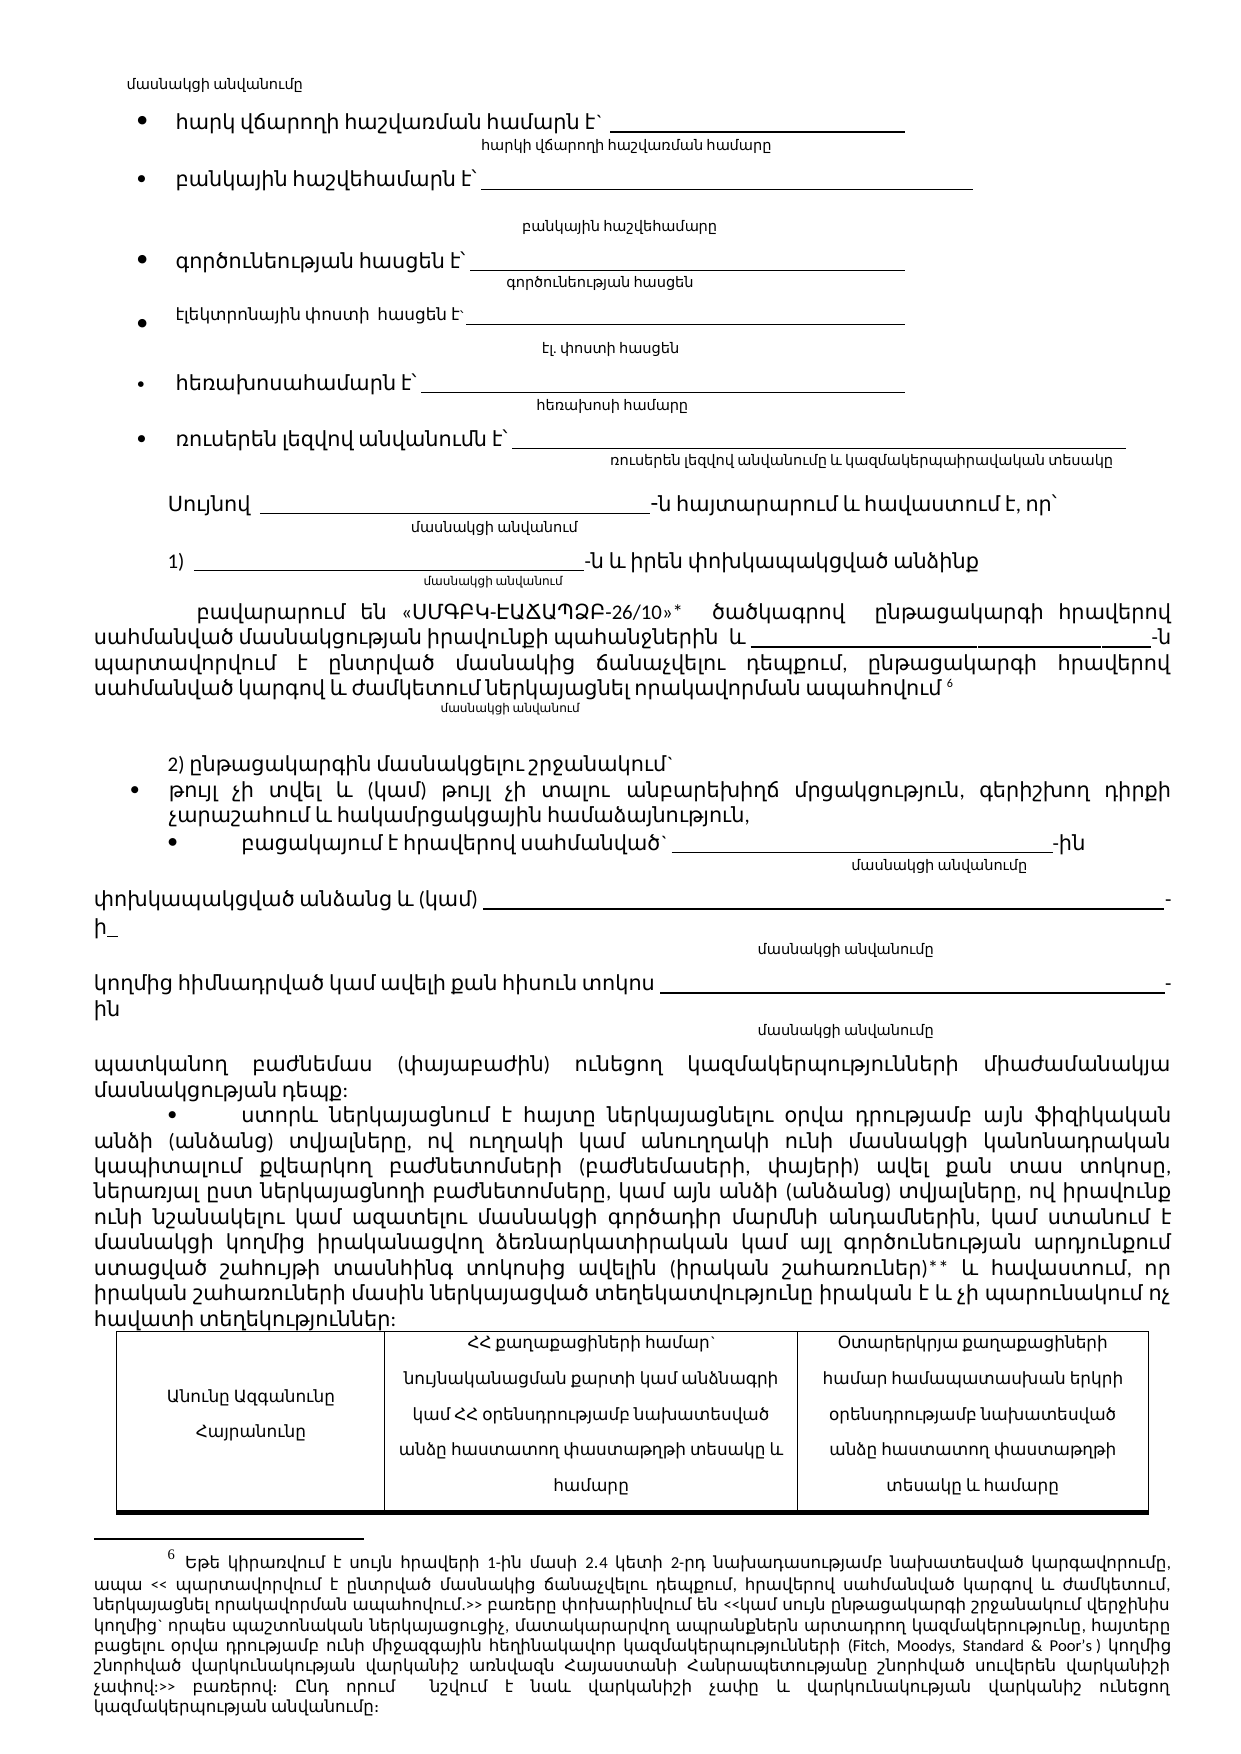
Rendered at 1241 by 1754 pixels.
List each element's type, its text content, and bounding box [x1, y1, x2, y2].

text 1) -ն և իրեն փոխկապակցված անձինք [94, 548, 1171, 574]
text մասնակցի անվանում [94, 518, 1171, 548]
table_header Անունը Ազգանունը Հայրանունը [117, 1332, 384, 1510]
text 2) ընթացակարգին մասնակցելու շրջանակում` [94, 752, 1171, 777]
text հեռախոսի համարը [462, 396, 1171, 426]
text մասնակցի անվանումը [94, 940, 1171, 970]
list հեռախոսահամարն է՝ [138, 370, 1171, 396]
table_header ՀՀ քաղաքացիների համար` նույնականացման քարտի կամ անձնագրի կամ ՀՀ օրենսդրությամբ նախատեսված անձը հաստատող փաստաթղթի տեսակը և համարը [385, 1332, 797, 1510]
text մասնակցի անվանումը [94, 856, 1171, 886]
text բանկային հաշվեհամարը [94, 217, 1171, 248]
text մասնակցի անվանումը [94, 1021, 1171, 1052]
text էլ. փոստի հասցեն [94, 340, 1171, 370]
text փոխկապակցված անձանց և (կամ) -ի [94, 886, 1171, 940]
text ռուսերեն լեզվով անվանումը և կազմակերպաիրավական տեսակը [536, 452, 1171, 482]
text կողմից հիմնադրված կամ ավելի քան հիսուն տոկոս -ին [94, 970, 1171, 1021]
list բանկային հաշվեհամարն է՝ [138, 167, 1171, 217]
list ռուսերեն լեզվով անվանումն է՝ [138, 426, 1171, 452]
text մասնակցի անվանում [94, 574, 1171, 599]
text Սույնով -ն հայտարարում և հավաստում է, որ՝ [94, 487, 1171, 518]
text գործունեության հասցեն [94, 273, 1171, 304]
text մասնակցի անվանում [94, 701, 1171, 726]
list թույլ չի տվել և (կամ) թույլ չի տալու անբարեխիղճ մրցակցություն, գերիշխող դիրքի չարաշահում և հակամրցակցային համաձայնություն, [131, 777, 1171, 828]
list ստորև ներկայացնում է հայտը ներկայացնելու օրվա դրությամբ այն ֆիզիկական անձի (անձանց) տվյալները, ով ուղղակի կամ անուղղակի ունի մասնակցի կանոնադրական կապիտալում քվեարկող բաժնետոմսերի (բաժնեմասերի, փայերի) ավել քան տաս տոկոսը, ներառյալ ըստ ներկայացնողի բաժնետոմսերը, կամ այն անձի (անձանց) տվյալները, ով իրավունք ունի նշանակելու կամ ազատելու մասնակցի գործադիր մարմնի անդամներին, կամ ստանում է մասնակցի կողմից իրականացվող ձեռնարկատիրական կամ այլ գործունեության արդյունքում ստացված շահույթի տասնհինգ տոկոսից ավելին (իրական շահառուներ)** և հավաստում, որ իրական շահառուների մասին ներկայացված տեղեկատվությունը իրական է և չի պարունակում ոչ հավատի տեղեկություններ: [94, 1102, 1171, 1331]
list բացակայում է հրավերով սահմանված` -ին [94, 828, 1171, 856]
list էլեկտրոնային փոստի հասցեն է՝ [138, 304, 1171, 340]
list գործունեության հասցեն է՝ [138, 248, 1171, 273]
text մասնակցի անվանումը [94, 75, 1171, 106]
text պատկանող բաժնեմաս (փայաբաժին) ունեցող կազմակերպությունների միաժամանակյա մասնակցության դեպք: [94, 1052, 1171, 1102]
table_header Օտարերկրյա քաղաքացիների համար համապատասխան երկրի օրենսդրությամբ նախատեսված անձը հաստատող փաստաթղթի տեսակը և համարը [798, 1332, 1148, 1510]
text բավարարում են «ՍՄԳԲԿ-ԷԱՃԱՊՁԲ-26/10»* ծածկագրով ընթացակարգի հրավերով սահմանված մասնակցության իրավունքի պահանջներին և -ն պարտավորվում է ընտրված մասնակից ճանաչվելու դեպքում, ընթացակարգի հրավերով սահմանված կարգով և ժամկետում ներկայացնել որակավորման ապահովում [94, 599, 1171, 701]
list հարկ վճարողի հաշվառման համարն է` [138, 106, 1171, 136]
text հարկի վճարողի հաշվառման համարը [94, 136, 1171, 167]
